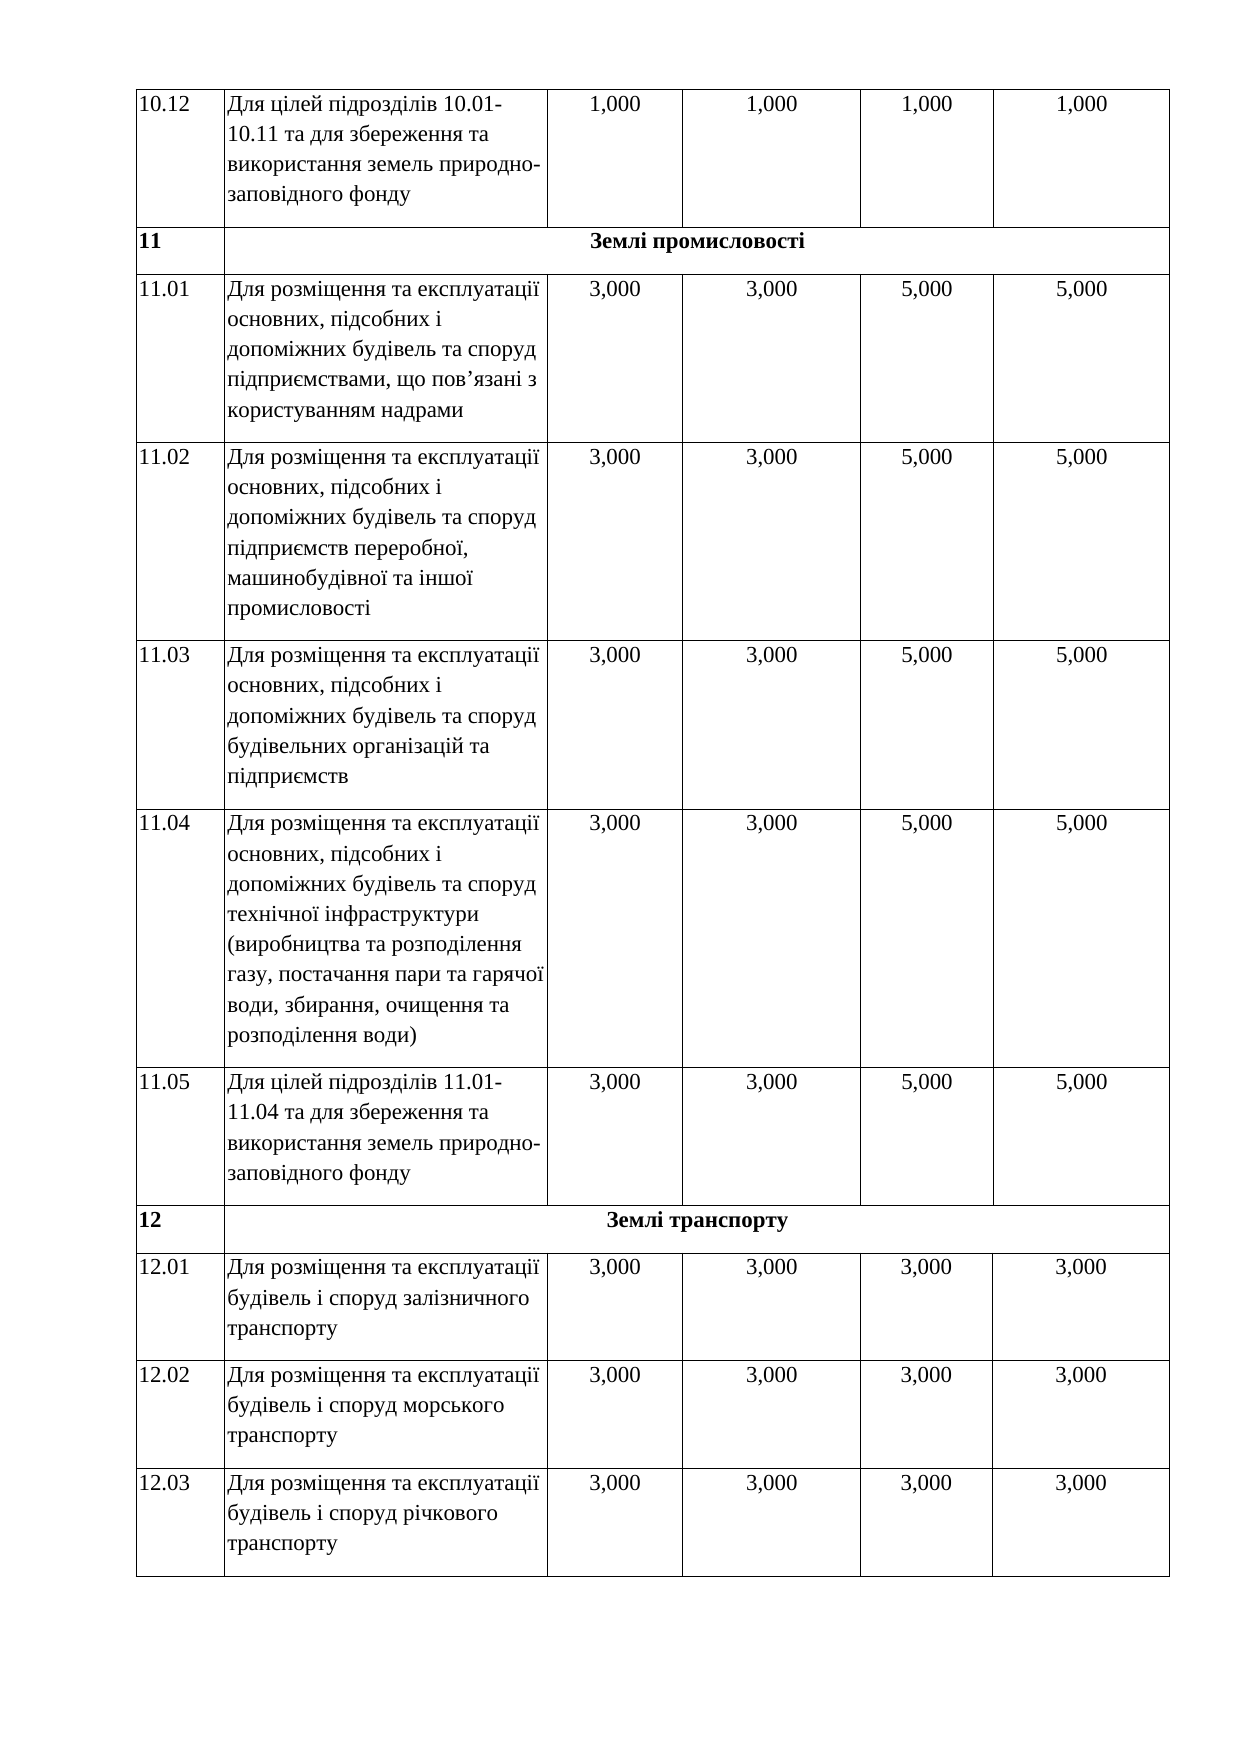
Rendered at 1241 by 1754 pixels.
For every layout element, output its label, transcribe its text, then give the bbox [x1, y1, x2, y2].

table_cell 3,000 [683, 1469, 860, 1576]
table_cell 3,000 [861, 1254, 992, 1360]
table_cell Для розміщення та експлуатації будівель і споруд залізничного транспорту [225, 1254, 547, 1360]
table_cell 5,000 [861, 810, 993, 1067]
table_cell 3,000 [548, 1361, 682, 1468]
table_cell 1,000 [548, 90, 682, 227]
table_cell 1,000 [861, 90, 993, 227]
table_cell Для цілей підрозділів 11.01-11.04 та для збереження та використання земель природно-заповідного фонду [225, 1068, 547, 1205]
table_cell 5,000 [994, 641, 1169, 808]
table_cell 1,000 [683, 90, 860, 227]
table_cell 5,000 [994, 810, 1169, 1067]
table_cell Для розміщення та експлуатації будівель і споруд морського транспорту [225, 1361, 547, 1468]
table_cell Для розміщення та експлуатації основних, підсобних і допоміжних будівель та споруд технічної інфраструктури (виробництва та розподілення газу, постачання пари та гарячої води, збирання, очищення та розподілення води) [225, 810, 547, 1067]
table_cell 3,000 [993, 1469, 1169, 1576]
table_cell 3,000 [861, 1361, 992, 1468]
table_cell 3,000 [548, 275, 682, 442]
table_cell 5,000 [861, 275, 993, 442]
table_cell 3,000 [548, 443, 682, 640]
table_cell 3,000 [993, 1254, 1169, 1360]
table_cell 1,000 [994, 90, 1169, 227]
table_cell Для розміщення та експлуатації основних, підсобних і допоміжних будівель та споруд підприємствами, що пов’язані з користуванням надрами [225, 275, 547, 442]
table_cell 11.02 [137, 443, 224, 640]
table_cell 5,000 [994, 275, 1169, 442]
table_cell 12.02 [137, 1361, 224, 1468]
table_cell 10.12 [137, 90, 224, 227]
table_cell 12 [137, 1206, 224, 1252]
table_cell 3,000 [548, 810, 682, 1067]
table_cell Для розміщення та експлуатації основних, підсобних і допоміжних будівель та споруд будівельних організацій та підприємств [225, 641, 547, 808]
table_cell 5,000 [861, 443, 993, 640]
table_cell 5,000 [994, 443, 1169, 640]
table_cell 11.04 [137, 810, 224, 1067]
table_cell 3,000 [683, 275, 860, 442]
table_cell 11 [137, 228, 224, 274]
table_cell 3,000 [683, 810, 860, 1067]
table_cell 12.01 [137, 1254, 224, 1360]
table_cell 3,000 [993, 1361, 1169, 1468]
table_cell 11.03 [137, 641, 224, 808]
table_cell 3,000 [683, 641, 860, 808]
table_cell 5,000 [861, 641, 993, 808]
table_cell 3,000 [548, 641, 682, 808]
table_cell 3,000 [861, 1469, 992, 1576]
table_cell 3,000 [548, 1068, 682, 1205]
table_cell 11.01 [137, 275, 224, 442]
table_cell Для цілей підрозділів 10.01-10.11 та для збереження та використання земель природно-заповідного фонду [225, 90, 547, 227]
table_cell 3,000 [548, 1469, 682, 1576]
table_cell Для розміщення та експлуатації будівель і споруд річкового транспорту [225, 1469, 547, 1576]
table_cell 3,000 [683, 443, 860, 640]
table_cell 5,000 [861, 1068, 993, 1205]
table_cell 3,000 [683, 1254, 860, 1360]
table_cell 5,000 [994, 1068, 1169, 1205]
table_cell 3,000 [683, 1361, 860, 1468]
table_cell 11.05 [137, 1068, 224, 1205]
table_cell Землі промисловості [225, 228, 1169, 274]
table_cell 12.03 [137, 1469, 224, 1576]
table_cell Землі транспорту [225, 1206, 1169, 1252]
table_cell Для розміщення та експлуатації основних, підсобних і допоміжних будівель та споруд підприємств переробної, машинобудівної та іншої промисловості [225, 443, 547, 640]
table_cell 3,000 [683, 1068, 860, 1205]
table_cell 3,000 [548, 1254, 682, 1360]
